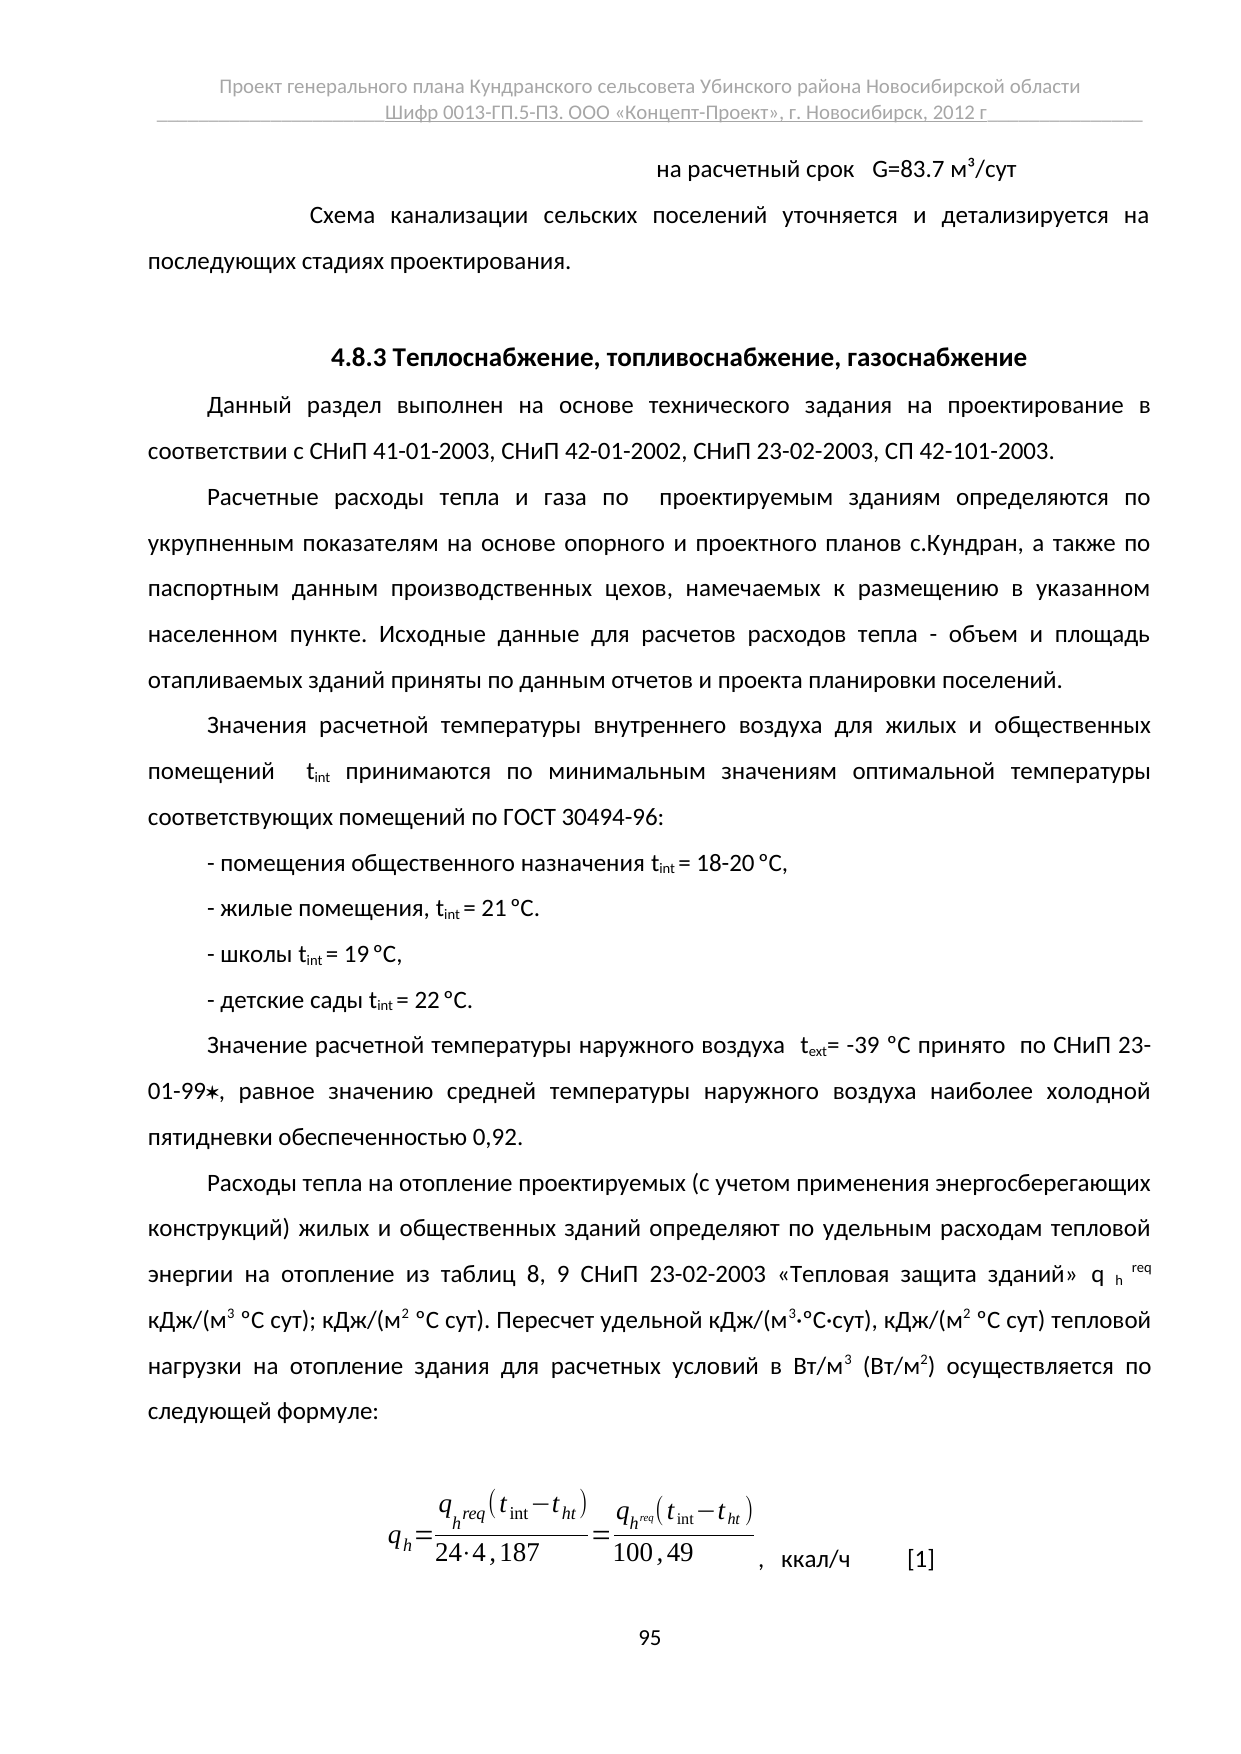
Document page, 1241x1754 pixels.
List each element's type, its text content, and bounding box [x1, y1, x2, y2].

text Значения расчетной температуры внутреннего воздуха для жилых и общественных помещений tint принимаются по минимальным значениям оптимальной температуры соответствующих помещений по ГОСТ 30494-96: [148, 709, 1152, 832]
text Расходы тепла на отопление проектируемых (с учетом применения энергосберегающих конструкций) жилых и общественных зданий определяют по удельным расходам тепловой энергии на отопление из таблиц 8, 9 СНиП 23-02-2003 «Тепловая защита зданий» q h req кДж/(м3 ºС сут); кДж/(м2 ºС сут). Пересчет удельной кДж/(м3·ºС·сут), кДж/(м2 ºС сут) тепловой нагрузки на отопление здания для расчетных условий в Вт/м3 (Вт/м2) осуществляется по следующей формуле: [148, 1167, 1152, 1426]
text Расчетные расходы тепла и газа по проектируемым зданиям определяются по укрупненным показателям на основе опорного и проектного планов с.Кундран, а также по паспортным данным производственных цехов, намечаемых к размещению в указанном населенном пункте. Исходные данные для расчетов расходов тепла - объем и площадь отапливаемых зданий приняты по данным отчетов и проекта планировки поселений. [148, 481, 1152, 694]
text - детские сады tint = 22 ºС. [148, 984, 1152, 1014]
text - школы tint = 19 ºС, [148, 938, 1152, 969]
text , ккал/ч [1] [148, 1487, 1152, 1573]
text Данный раздел выполнен на основе технического задания на проектирование в соответствии с СНиП 41-01-2003, СНиП 42-01-2002, СНиП 23-02-2003, СП 42-101-2003. [148, 389, 1152, 466]
text - помещения общественного назначения tint = 18-20 ºС, [148, 847, 1152, 877]
text - жилые помещения, tint = 21 ºС. [148, 892, 1152, 923]
text Значение расчетной температуры наружного воздуха text= -39 ºС принято по СНиП 23-01-99, равное значению средней температуры наружного воздуха наиболее холодной пятидневки обеспеченностью 0,92. [148, 1030, 1152, 1152]
text Схема канализации сельских поселений уточняется и детализируется на последующих стадиях проектирования. [148, 199, 1152, 275]
text 4.8.3 Теплоснабжение, топливоснабжение, газоснабжение [148, 340, 1152, 373]
text на расчетный срок G=83.7 м³/сут [148, 153, 1152, 184]
